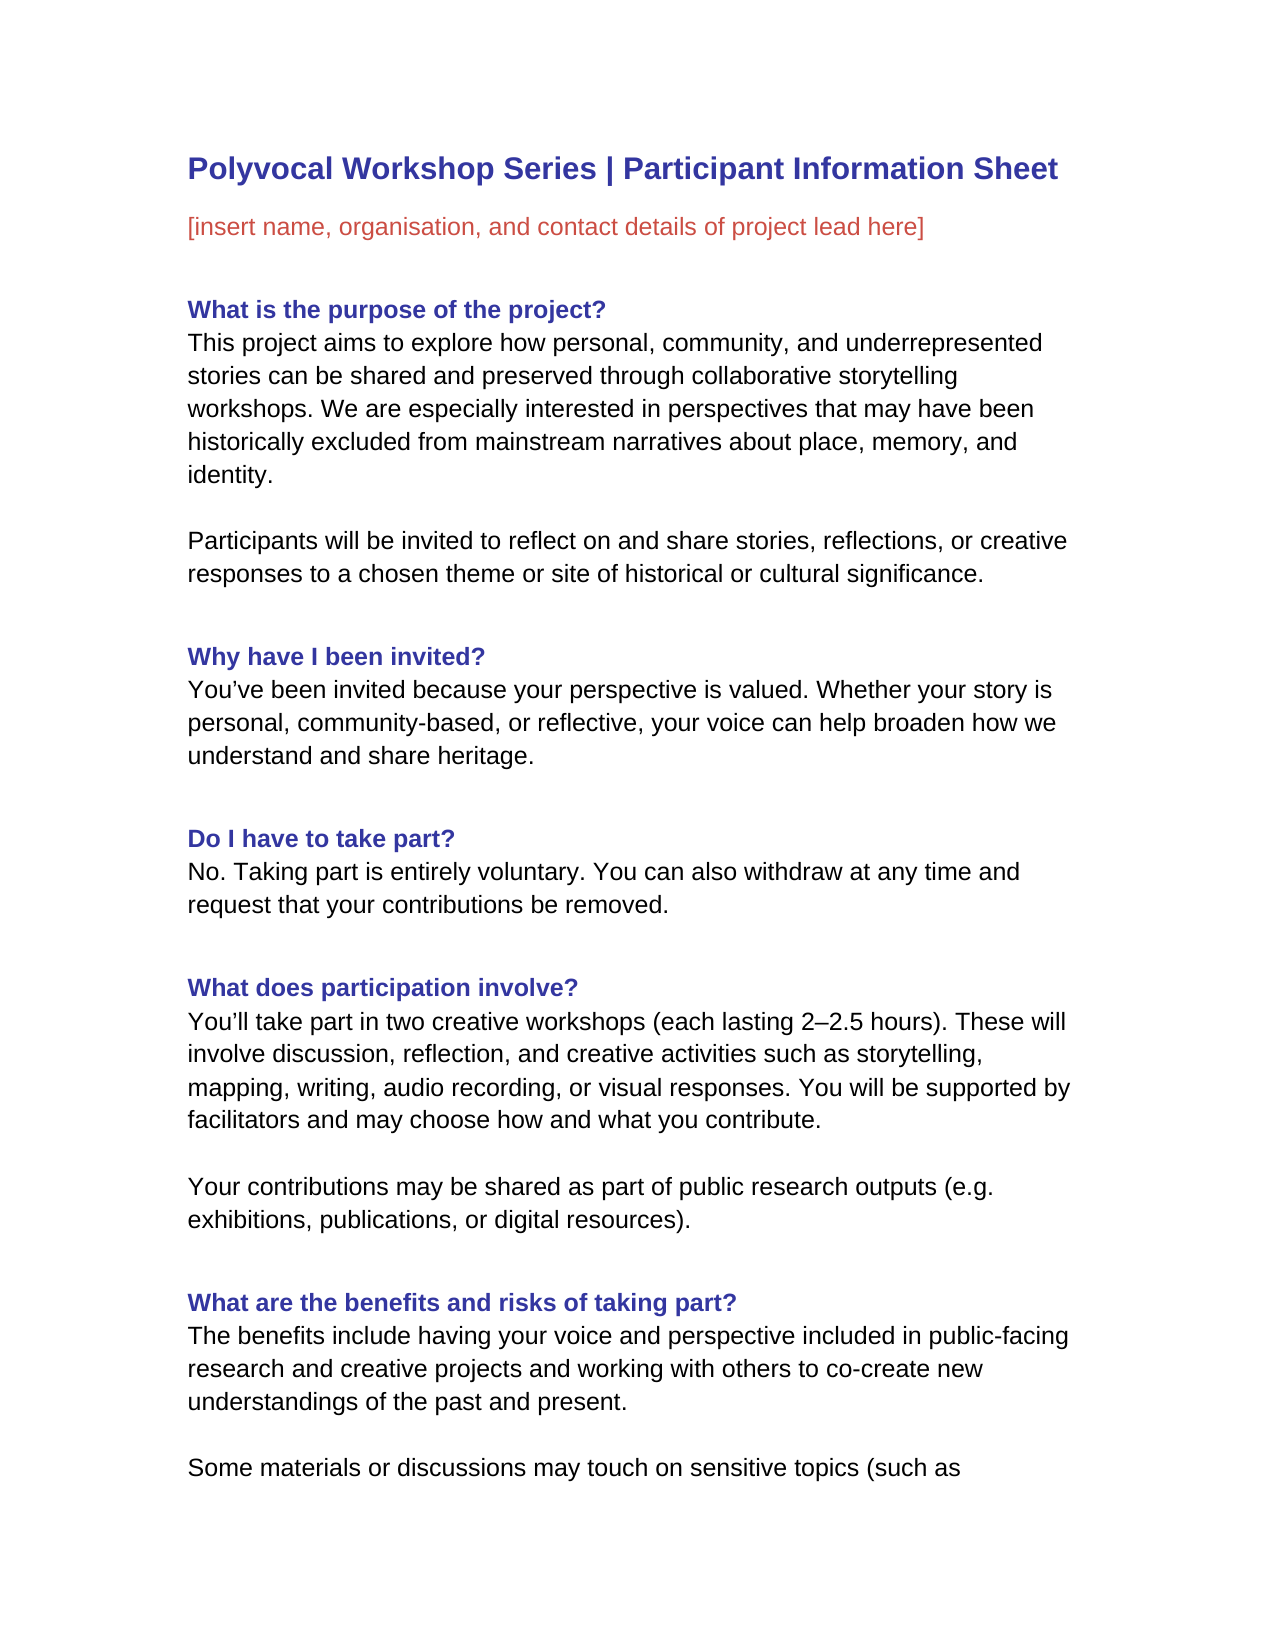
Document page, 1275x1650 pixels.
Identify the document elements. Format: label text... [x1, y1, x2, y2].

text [187, 1321, 1087, 1481]
text [insert name, organisation, and contact details of project lead here] [187, 212, 1087, 241]
text Polyvocal Workshop Series | Participant Information Sheet [187, 150, 1087, 186]
subtitle Why have I been invited? [187, 642, 1087, 671]
subtitle What does participation involve? [187, 973, 1087, 1002]
subtitle What are the benefits and risks of taking part? [187, 1288, 1087, 1316]
subtitle What is the purpose of the project? [187, 295, 1087, 324]
text You’ll take part in two creative workshops (each lasting 2–2.5 hours). These will involve discussion, reflection, and creative activities such as storytelling, mapping, writing, audio recording, or visual responses. You will be supported by facilitators and may choose how and what you contribute. Your contributions may be shared as part of public research outputs (e.g. exhibitions, publications, or digital resources). [187, 1006, 1087, 1233]
text You’ve been invited because your perspective is valued. Whether your story is personal, community-based, or reflective, your voice can help broaden how we understand and share heritage. [187, 675, 1087, 770]
subtitle Do I have to take part? [187, 824, 1087, 853]
text This project aims to explore how personal, community, and underrepresented stories can be shared and preserved through collaborative storytelling workshops. We are especially interested in perspectives that may have been historically excluded from mainstream narratives about place, memory, and identity. Participants will be invited to reflect on and share stories, reflections, or creative responses to a chosen theme or site of historical or cultural significance. [187, 328, 1087, 588]
text No. Taking part is entirely voluntary. You can also withdraw at any time and request that your contributions be removed. [187, 857, 1087, 919]
